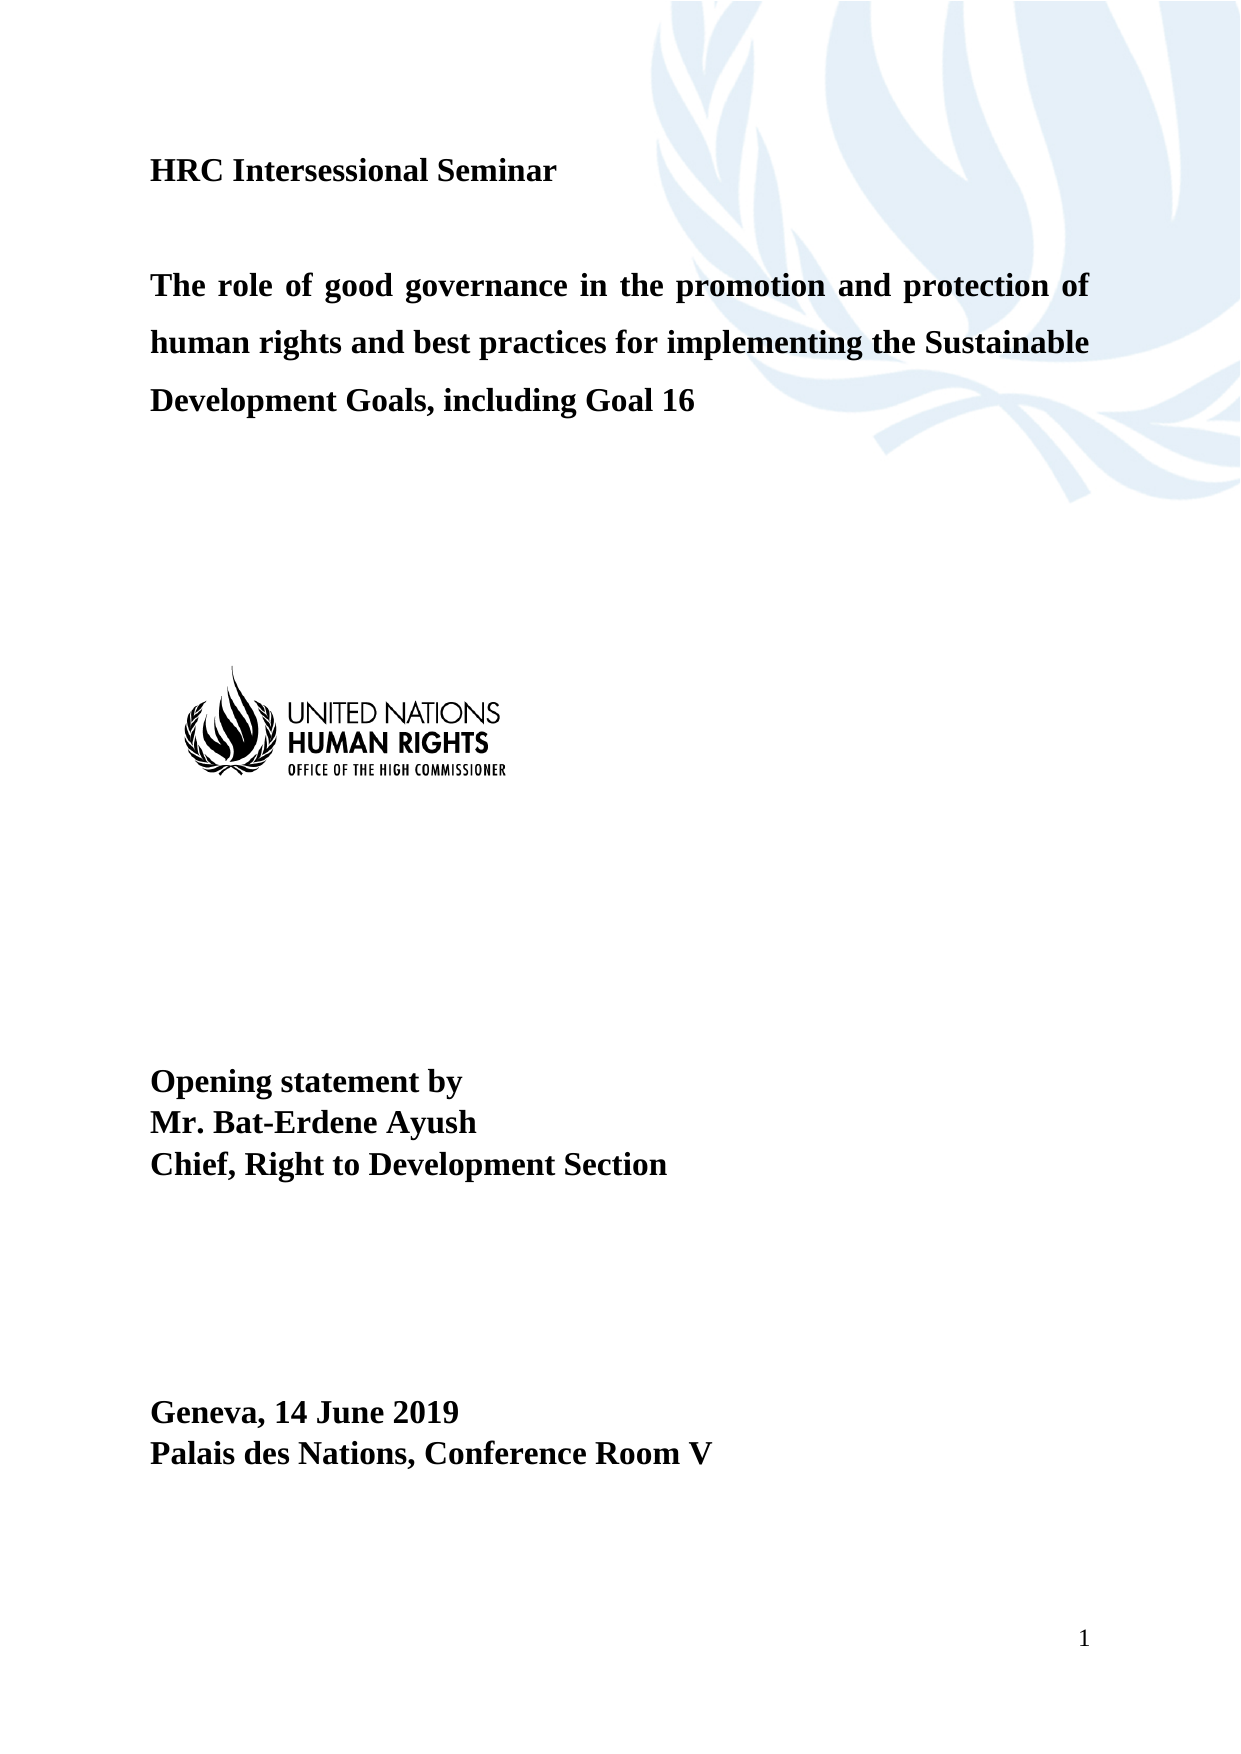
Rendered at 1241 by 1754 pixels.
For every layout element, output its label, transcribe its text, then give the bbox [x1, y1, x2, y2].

text HRC Intersessional Seminar [150, 150, 1090, 188]
picture [646, 1, 1241, 504]
text Mr. Bat-Erdene Ayush [150, 1102, 1090, 1141]
text Chief, Right to Development Section [150, 1144, 1090, 1182]
text Geneva, 14 June 2019 [150, 1392, 1090, 1430]
text Palais des Nations, Conference Room V [150, 1433, 1090, 1472]
text The role of good governance in the promotion and protection of human rights and best practices for implementing the Sustainable Development Goals, including Goal 16 [150, 265, 1090, 418]
picture [150, 631, 540, 810]
text Opening statement by [150, 1061, 1090, 1099]
